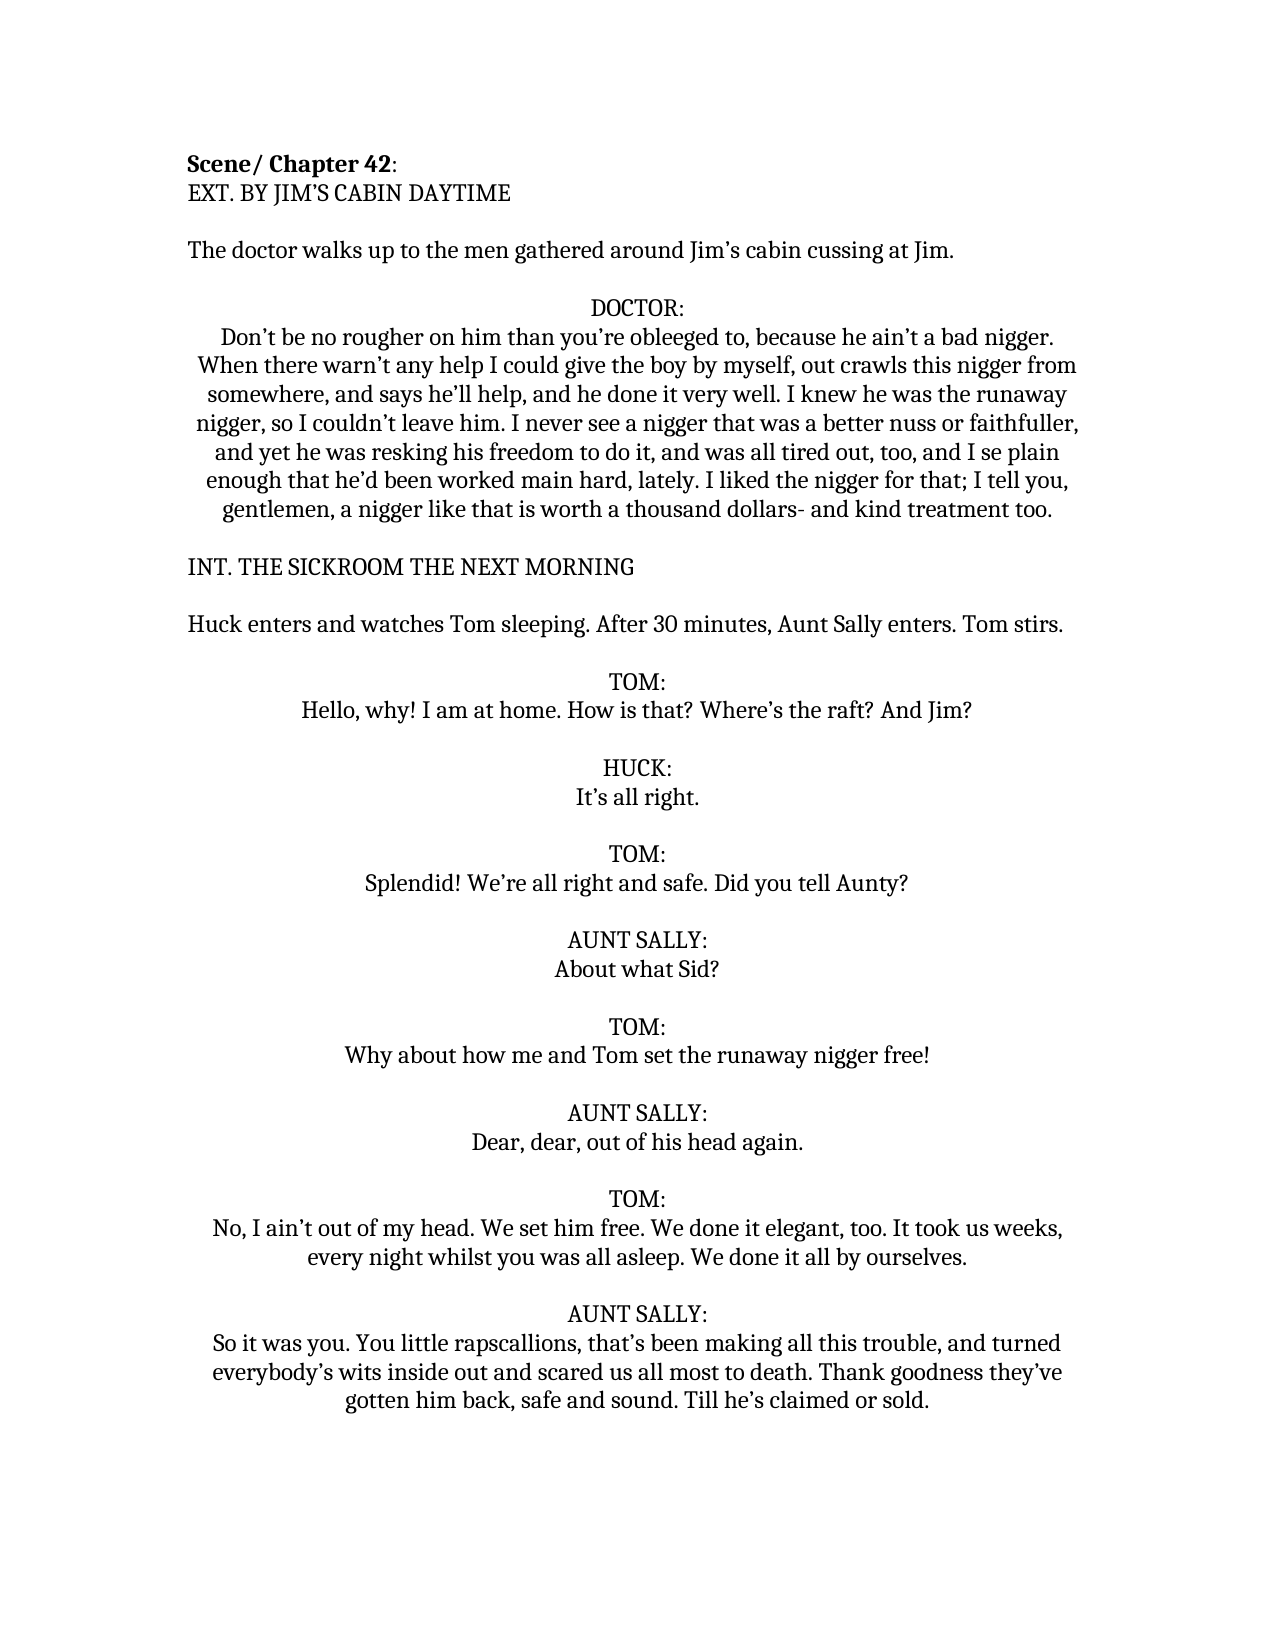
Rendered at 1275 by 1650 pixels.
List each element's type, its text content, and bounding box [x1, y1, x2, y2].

text TOM: [187, 667, 1087, 696]
text TOM: [187, 1185, 1087, 1214]
text HUCK: [187, 754, 1087, 782]
text AUNT SALLY: [187, 1099, 1087, 1127]
text Huck enters and watches Tom sleeping. After 30 minutes, Aunt Sally enters. Tom stirs. [187, 610, 1087, 639]
text Splendid! We’re all right and safe. Did you tell Aunty? [187, 869, 1087, 897]
text No, I ain’t out of my head. We set him free. We done it elegant, too. It took us weeks, every night whilst you was all asleep. We done it all by ourselves. [187, 1214, 1087, 1271]
text TOM: [187, 840, 1087, 869]
text It’s all right. [187, 782, 1087, 811]
text AUNT SALLY: [187, 1300, 1087, 1329]
text EXT. BY JIM’S CABIN DAYTIME [187, 179, 1087, 207]
text AUNT SALLY: [187, 926, 1087, 955]
text So it was you. You little rapscallions, that’s been making all this trouble, and turned everybody’s wits inside out and scared us all most to death. Thank goodness they’ve gotten him back, safe and sound. Till he’s claimed or sold. [187, 1329, 1087, 1415]
text TOM: [187, 1012, 1087, 1041]
text DOCTOR: [187, 294, 1087, 322]
text About what Sid? [187, 955, 1087, 984]
text Don’t be no rougher on him than you’re obleeged to, because he ain’t a bad nigger. When there warn’t any help I could give the boy by myself, out crawls this nigger from somewhere, and says he’ll help, and he done it very well. I knew he was the runaway nigger, so I couldn’t leave him. I never see a nigger that was a better nuss or faithfuller, and yet he was resking his freedom to do it, and was all tired out, too, and I se plain enough that he’d been worked main hard, lately. I liked the nigger for that; I tell you, gentlemen, a nigger like that is worth a thousand dollars- and kind treatment too. [187, 322, 1087, 524]
text Why about how me and Tom set the runaway nigger free! [187, 1041, 1087, 1070]
text Dear, dear, out of his head again. [187, 1127, 1087, 1156]
text The doctor walks up to the men gathered around Jim’s cabin cussing at Jim. [187, 236, 1087, 265]
text Scene/ Chapter 42: [187, 150, 1087, 179]
text Hello, why! I am at home. How is that? Where’s the raft? And Jim? [187, 696, 1087, 725]
text INT. THE SICKROOM THE NEXT MORNING [187, 552, 1087, 581]
